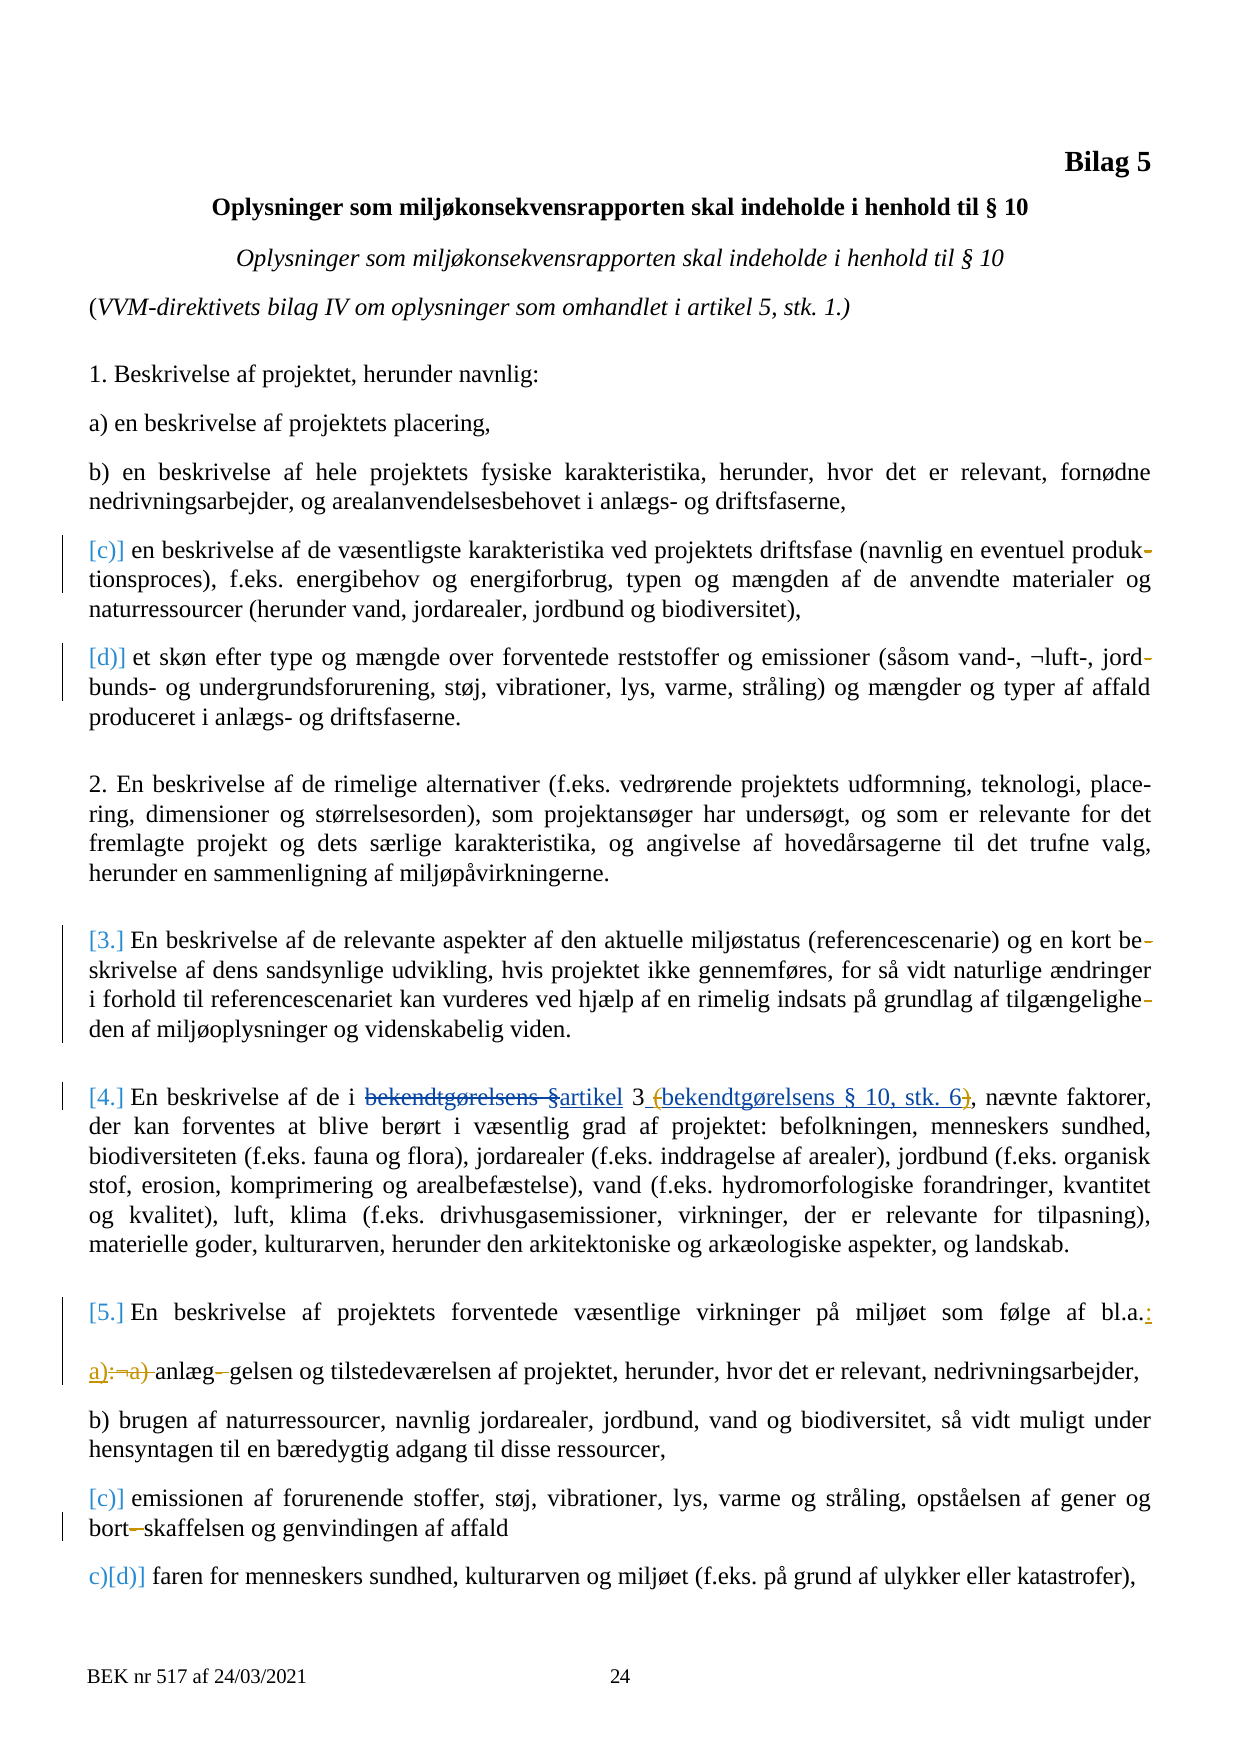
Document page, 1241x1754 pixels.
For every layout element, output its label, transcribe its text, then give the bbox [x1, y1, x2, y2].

list En beskrivelse af de rimelige alternativer (f.eks. vedrørende projektets udformning, teknologi, place- ring, dimensioner og størrelsesorden), som projektansøger har undersøgt, og som er relevante for det fremlagte projekt og dets særlige karakteristika, og angivelse af hovedårsagerne til det trufne valg, herunder en sammenligning af miljøpåvirkningerne. [88, 769, 1152, 887]
subtitle Oplysninger som miljøkonsekvensrapporten skal indeholde i henhold til § 10 [77, 192, 1163, 221]
list brugen af naturressourcer, navnlig jordarealer, jordbund, vand og biodiversitet, så vidt muligt under hensyntagen til en bæredygtig adgang til disse ressourcer, [88, 1405, 1152, 1463]
list En beskrivelse af de i 3, nævnte faktorer, der kan forventes at blive berørt i væsentlig grad af projektet: befolkningen, menneskers sundhed, biodiversiteten (f.eks. fauna og flora), jordarealer (f.eks. inddragelse af arealer), jordbund (f.eks. organisk stof, erosion, komprimering og arealbefæstelse), vand (f.eks. hydromorfologiske forandringer, kvantitet og kvalitet), luft, klima (f.eks. drivhusgasemissioner, virkninger, der er relevante for tilpasning), materielle goder, kulturarven, herunder den arkitektoniske og arkæologiske aspekter, og landskab. [88, 1082, 1152, 1258]
list et skøn efter type og mængde over forventede reststoffer og emissioner (såsom vand-, ¬luft-, jordbunds- og undergrundsforurening, støj, vibrationer, lys, varme, stråling) og mængder og typer af affald produceret i anlægs- og driftsfaserne. [88, 642, 1152, 730]
list Beskrivelse af projektet, herunder navnlig: [88, 359, 1163, 388]
text Oplysninger som miljøkonsekvensrapporten skal indeholde i henhold til § 10 [77, 243, 1163, 272]
text (VVM-direktivets bilag IV om oplysninger som omhandlet i artikel 5, stk. 1.) [88, 292, 1163, 320]
list faren for menneskers sundhed, kulturarven og miljøet (f.eks. på grund af ulykker eller katastrofer), [88, 1561, 1163, 1590]
list En beskrivelse af projektets forventede væsentlige virkninger på miljøet som følge af bl.a.anlæggelsen og tilstedeværelsen af projektet, herunder, hvor det er relevant, nedrivningsarbejder, [88, 1297, 1152, 1385]
list emissionen af forurenende stoffer, støj, vibrationer, lys, varme og stråling, opståelsen af gener og bortskaffelsen og genvindingen af affald [88, 1483, 1152, 1541]
list en beskrivelse af hele projektets fysiske karakteristika, herunder, hvor det er relevant, fornødne nedrivningsarbejder, og arealanvendelsesbehovet i anlægs- og driftsfaserne, [88, 457, 1152, 515]
list En beskrivelse af de relevante aspekter af den aktuelle miljøstatus (referencescenarie) og en kort beskrivelse af dens sandsynlige udvikling, hvis projektet ikke gennemføres, for så vidt naturlige ændringer i forhold til referencescenariet kan vurderes ved hjælp af en rimelig indsats på grundlag af tilgængeligheden af miljøoplysninger og videnskabelig viden. [88, 925, 1152, 1043]
subtitle Bilag 5 [1053, 144, 1163, 178]
list en beskrivelse af de væsentligste karakteristika ved projektets driftsfase (navnlig en eventuel produktionsproces), f.eks. energibehov og energiforbrug, typen og mængden af de anvendte materialer og naturressourcer (herunder vand, jordarealer, jordbund og biodiversitet), [88, 535, 1152, 623]
list en beskrivelse af projektets placering, [88, 408, 1163, 437]
